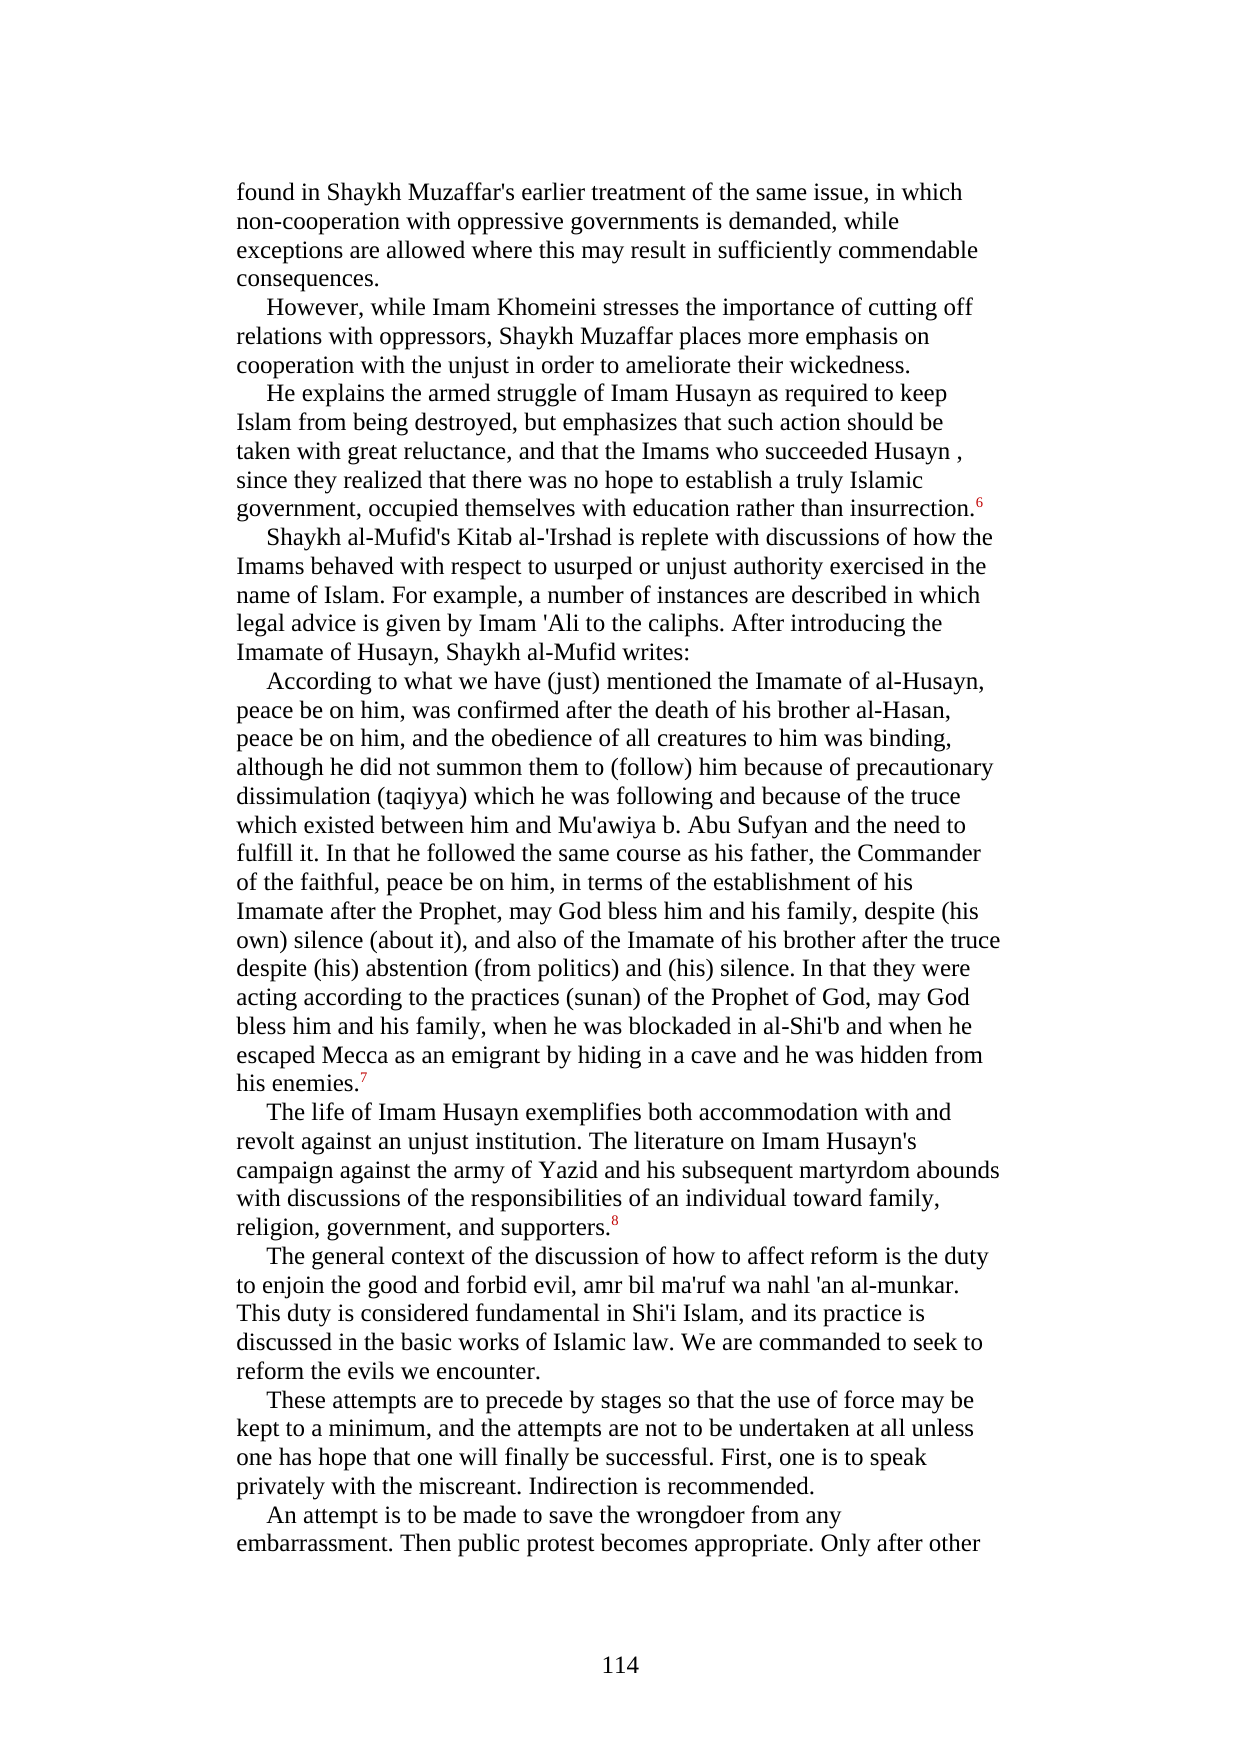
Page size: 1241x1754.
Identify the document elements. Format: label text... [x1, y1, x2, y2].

text However, while Imam Khomeini stresses the importance of cutting off relations with oppressors, Shaykh Muzaffar places more emphasis on cooperation with the unjust in order to ameliorate their wickedness. [236, 292, 1004, 378]
text The general context of the discussion of how to affect reform is the duty to enjoin the good and forbid evil, amr bil­ ma'ruf wa nahl 'an al-munkar. This duty is considered fundamental in Shi'i Islam, and its practice is discussed in the basic works of Islamic law. We are commanded to seek to reform the evils we encounter. [236, 1241, 1004, 1385]
text He explains the armed struggle of Imam Husayn as required to keep Islam from being destroyed, but emphasizes that such action should be taken with great reluctance, and that the Imams who succeeded Husayn , since they realized that there was no hope to establish a truly Islamic government, occupied themselves with education rather than insurrection.6 [236, 378, 1004, 522]
text These attempts are to precede by stages so that the use of force may be kept to a minimum, and the attempts are not to be undertaken at all unless one has hope that one will finally be successful. First, one is to speak privately with the miscreant. Indirection is recommended. [236, 1385, 1004, 1500]
text The life of Imam Husayn exemplifies both accommodation with and revolt against an unjust institution. The literature on Imam Husayn's campaign against the army of Yazid and his subsequent martyrdom abounds with discussions of the responsibilities of an individual toward family, religion, government, and supporters.8 [236, 1097, 1004, 1241]
text Shaykh al-Mufid's Kitab al-'Irshad is replete with discussions of how the Imams behaved with respect to usurped or unjust authority exercised in the name of Islam. For example, a number of instances are described in which legal advice is given by Imam 'Ali to the caliphs. After introducing the Imamate of Husayn, Shaykh al-Mufid writes: [236, 522, 1004, 666]
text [236, 177, 1004, 292]
text According to what we have (just) mentioned the Imamate of al-Husayn, peace be on him, was confirmed after the death of his brother al-Hasan, peace be on him, and the obedience of all creatures to him was binding, although he did not summon them to (follow) him because of precautionary dissimulation (taqiyya) which he was following and because of the truce which existed between him and Mu'awiya b. Abu Sufyan and the need to fulfill it. In that he followed the same course as his father, the Commander of the faithful, peace be on him, in terms of the establishment of his Imamate after the Prophet, may God bless him and his family, despite (his own) silence (about it), and also of the Imamate of his brother after the truce despite (his) abstention (from politics) and (his) silence. In that they were acting according to the practices (sunan) of the Prophet of God, may God bless him and his family, when he was blockaded in al-Shi'b and when he escaped Mecca as an emigrant by hiding in a cave and he was hidden from his enemies.7 [236, 666, 1004, 1097]
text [236, 1500, 1004, 1557]
